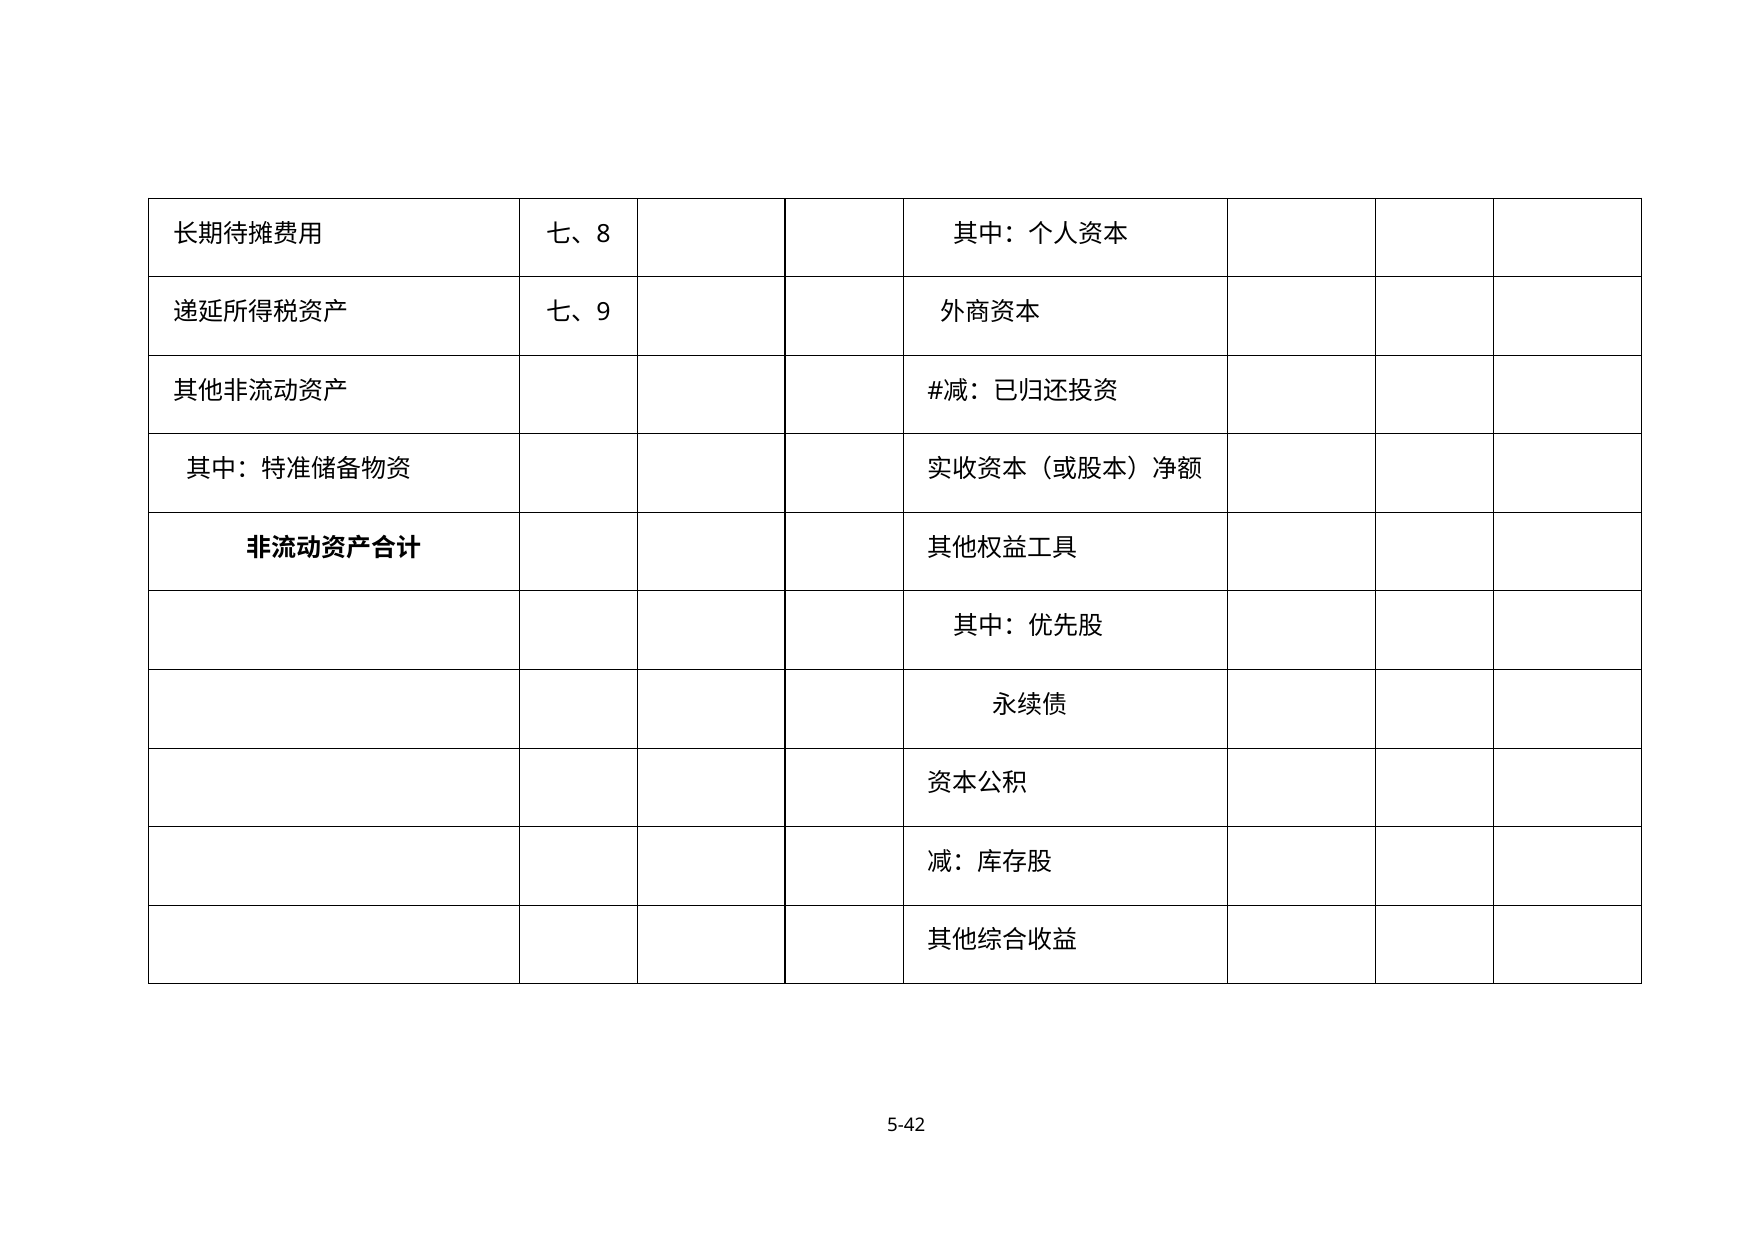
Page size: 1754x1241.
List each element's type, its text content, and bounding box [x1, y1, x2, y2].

table_cell [638, 827, 784, 904]
table_cell [786, 670, 903, 747]
table_cell [149, 591, 519, 669]
table_cell [1228, 827, 1375, 904]
table_cell 七、9 [520, 277, 637, 355]
table_cell [1376, 277, 1493, 355]
table_cell 递延所得税资产 [149, 277, 519, 355]
table_cell [520, 749, 637, 826]
table_cell [1228, 591, 1375, 669]
table_cell [1494, 749, 1641, 826]
table_cell [1376, 827, 1493, 904]
table_cell [1228, 356, 1375, 433]
table_cell 长期待摊费用 [149, 199, 519, 276]
table_cell [1228, 277, 1375, 355]
table_cell [149, 906, 519, 983]
table_cell [1376, 749, 1493, 826]
table_cell [1376, 906, 1493, 983]
table_cell [520, 356, 637, 433]
table_cell [638, 591, 784, 669]
table_cell [638, 356, 784, 433]
table_cell #减：已归还投资 [904, 356, 1227, 433]
table_cell [786, 277, 903, 355]
table_cell [1376, 670, 1493, 747]
table_cell [1228, 906, 1375, 983]
table_cell [1376, 591, 1493, 669]
table_cell [1494, 199, 1641, 276]
table_cell 资本公积 [904, 749, 1227, 826]
table_cell 其中：特准储备物资 [149, 434, 519, 512]
table_cell [520, 434, 637, 512]
table_cell [1228, 749, 1375, 826]
table_cell [1494, 277, 1641, 355]
table_cell [786, 434, 903, 512]
table_cell [1376, 356, 1493, 433]
table_cell [1376, 199, 1493, 276]
table_cell [638, 277, 784, 355]
table_cell [638, 670, 784, 747]
table_cell 永续债 [904, 670, 1227, 747]
table_cell [786, 827, 903, 904]
table_cell [786, 513, 903, 590]
table_cell [520, 827, 637, 904]
table_cell [786, 906, 903, 983]
table_cell 七、8 [520, 199, 637, 276]
table_cell [149, 827, 519, 904]
table_cell [786, 356, 903, 433]
table_cell [786, 199, 903, 276]
table_cell [638, 513, 784, 590]
table_cell [149, 749, 519, 826]
table_cell [1228, 199, 1375, 276]
table_cell 其中：个人资本 [904, 199, 1227, 276]
table_cell [520, 670, 637, 747]
table_cell [786, 591, 903, 669]
table_cell [1228, 434, 1375, 512]
table_cell [638, 199, 784, 276]
table_cell [1494, 356, 1641, 433]
table_cell [1494, 827, 1641, 904]
table_cell [149, 670, 519, 747]
table_cell [520, 906, 637, 983]
table_cell [638, 749, 784, 826]
table_cell [638, 434, 784, 512]
table_cell [520, 513, 637, 590]
table_cell [1228, 670, 1375, 747]
table_cell [786, 749, 903, 826]
table_cell [638, 906, 784, 983]
table_cell 实收资本（或股本）净额 [904, 434, 1227, 512]
table_cell [1376, 513, 1493, 590]
table_cell 其他综合收益 [904, 906, 1227, 983]
table_cell 其中：优先股 [904, 591, 1227, 669]
table_cell 外商资本 [904, 277, 1227, 355]
table_cell [1494, 591, 1641, 669]
table_cell 其他非流动资产 [149, 356, 519, 433]
table_cell 减：库存股 [904, 827, 1227, 904]
table_cell [1494, 513, 1641, 590]
table_cell [1228, 513, 1375, 590]
table_cell 非流动资产合计 [149, 513, 519, 590]
table_cell [1494, 906, 1641, 983]
table_cell [520, 591, 637, 669]
table_cell 其他权益工具 [904, 513, 1227, 590]
table_cell [1494, 670, 1641, 747]
table_cell [1494, 434, 1641, 512]
table_cell [1376, 434, 1493, 512]
